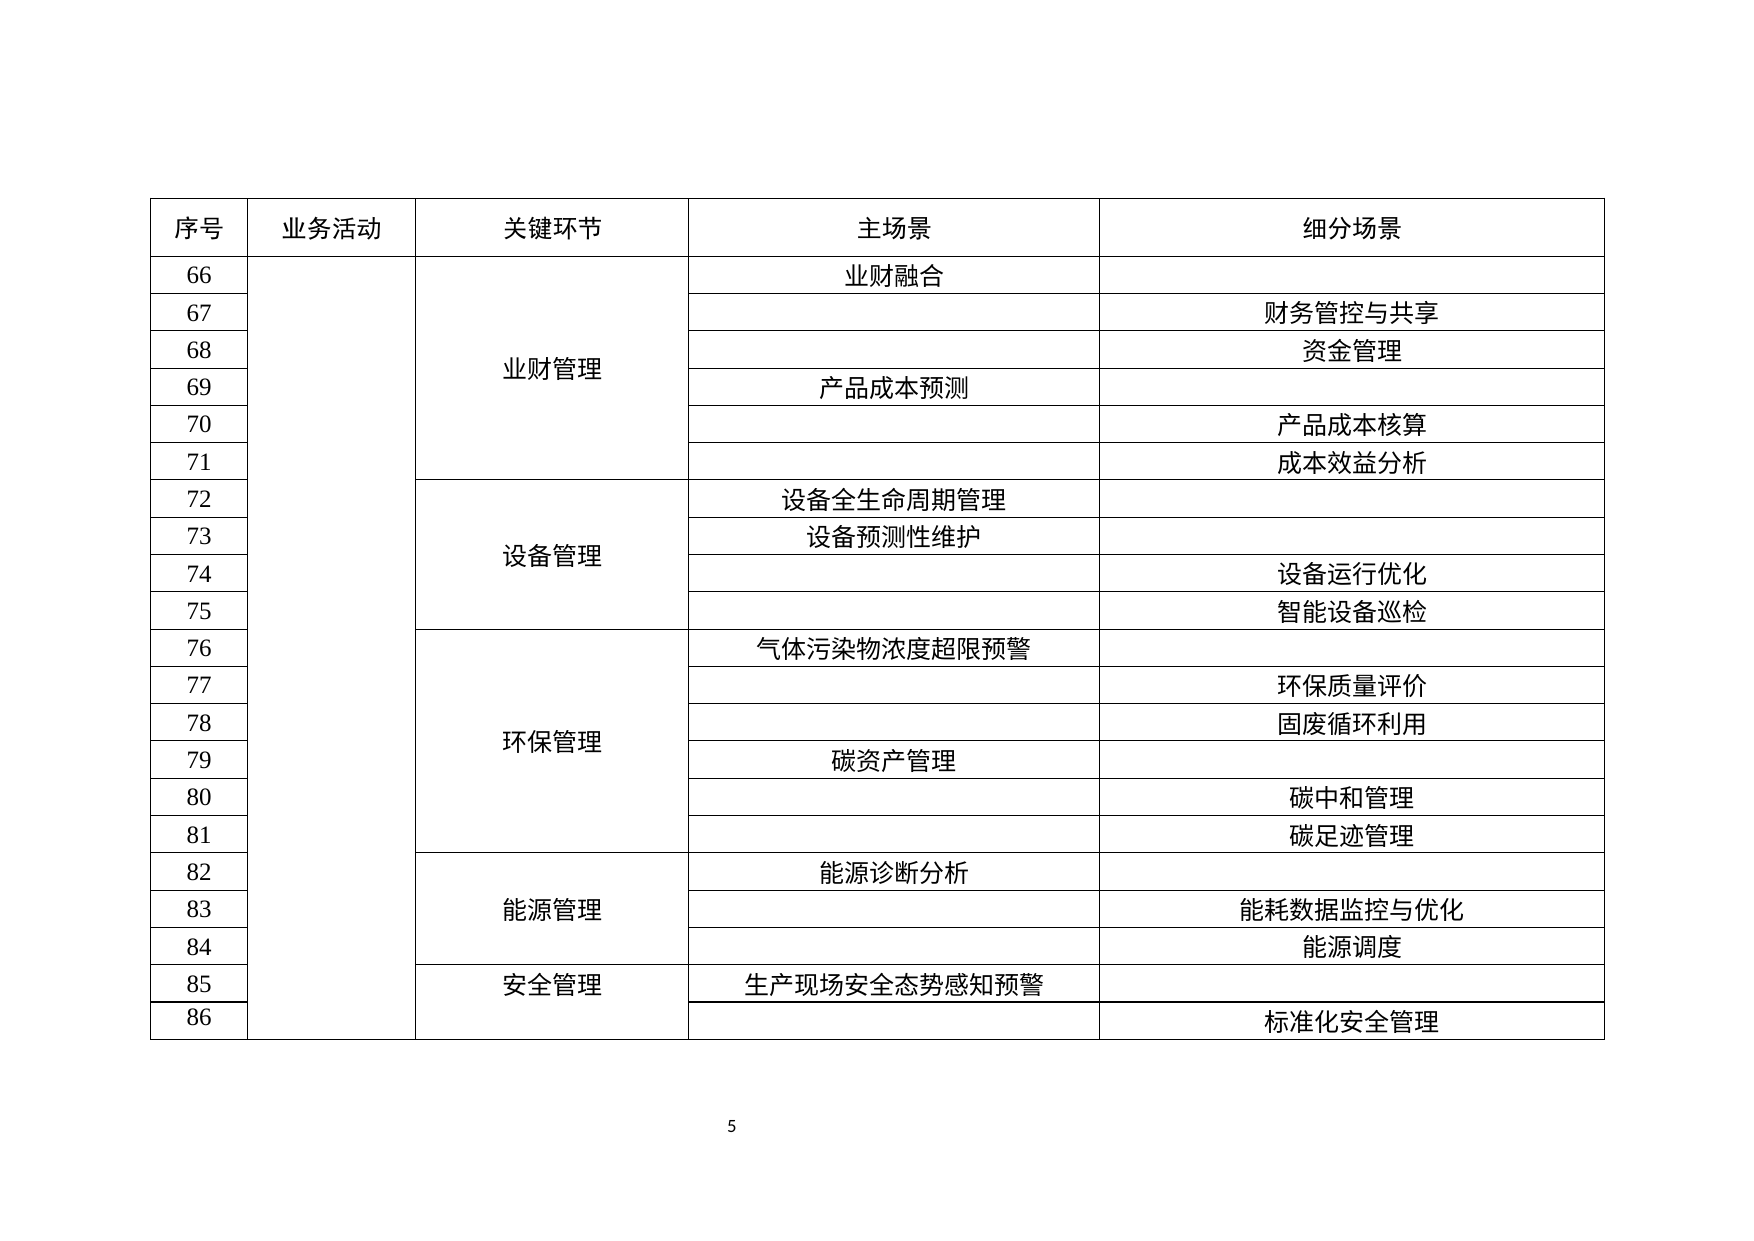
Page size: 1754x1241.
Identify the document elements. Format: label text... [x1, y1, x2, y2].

table_header 业务活动 [248, 199, 415, 256]
table_cell 84 [151, 928, 247, 964]
table_cell [689, 704, 1099, 740]
table_cell 业财融合 [689, 257, 1099, 293]
table_cell [1100, 965, 1604, 1001]
table_cell 66 [151, 257, 247, 293]
table_cell 设备管理 [416, 480, 688, 628]
table_cell 83 [151, 891, 247, 927]
table_cell [689, 443, 1099, 479]
table_cell [689, 555, 1099, 591]
table_cell [1100, 480, 1604, 517]
table_cell 资金管理 [1100, 331, 1604, 367]
table_cell 76 [151, 630, 247, 666]
table_cell 碳中和管理 [1100, 779, 1604, 815]
table_cell 77 [151, 667, 247, 703]
table_cell [689, 928, 1099, 964]
table_cell 环保管理 [416, 630, 688, 852]
table_cell [689, 891, 1099, 927]
table_header 细分场景 [1100, 199, 1604, 256]
table_cell 71 [151, 443, 247, 479]
table_cell [689, 406, 1099, 442]
table_cell 86 [151, 1003, 247, 1039]
table_cell 67 [151, 294, 247, 330]
table_cell 81 [151, 816, 247, 852]
table_cell [1100, 257, 1604, 293]
table_cell 69 [151, 369, 247, 405]
table_cell 安全管理 [416, 965, 688, 1039]
table_cell 气体污染物浓度超限预警 [689, 630, 1099, 666]
table_cell 78 [151, 704, 247, 740]
table_cell [1100, 741, 1604, 778]
table_cell 能源调度 [1100, 928, 1604, 964]
table_cell [689, 1003, 1099, 1039]
table_cell 环保质量评价 [1100, 667, 1604, 703]
table_cell 业财管理 [416, 257, 688, 479]
table_cell 智能设备巡检 [1100, 592, 1604, 628]
table_cell [689, 779, 1099, 815]
table_cell 成本效益分析 [1100, 443, 1604, 479]
table_cell [689, 816, 1099, 852]
table_cell 能耗数据监控与优化 [1100, 891, 1604, 927]
table_cell 82 [151, 853, 247, 889]
table_cell 固废循环利用 [1100, 704, 1604, 740]
table_header 序号 [151, 199, 247, 256]
table_cell 79 [151, 741, 247, 778]
table_header 关键环节 [416, 199, 688, 256]
table_cell 碳足迹管理 [1100, 816, 1604, 852]
table_cell [1100, 630, 1604, 666]
table_cell [1100, 369, 1604, 405]
table_cell [689, 331, 1099, 367]
table_cell 设备预测性维护 [689, 518, 1099, 554]
table_cell 设备运行优化 [1100, 555, 1604, 591]
table_cell 75 [151, 592, 247, 628]
table_cell 85 [151, 965, 247, 1001]
table_cell 标准化安全管理 [1100, 1003, 1604, 1039]
table_header 主场景 [689, 199, 1099, 256]
table_cell 能源管理 [416, 853, 688, 964]
table_cell 68 [151, 331, 247, 367]
table_cell [1100, 853, 1604, 889]
table_cell [1100, 518, 1604, 554]
table_cell 70 [151, 406, 247, 442]
table_cell [689, 294, 1099, 330]
table_cell 80 [151, 779, 247, 815]
table_cell [689, 667, 1099, 703]
table_cell [689, 592, 1099, 628]
table_cell 生产现场安全态势感知预警 [689, 965, 1099, 1001]
table_cell 产品成本核算 [1100, 406, 1604, 442]
table_cell 产品成本预测 [689, 369, 1099, 405]
table_cell 能源诊断分析 [689, 853, 1099, 889]
table_cell 73 [151, 518, 247, 554]
table_cell 72 [151, 480, 247, 517]
table_cell 74 [151, 555, 247, 591]
table_cell 设备全生命周期管理 [689, 480, 1099, 517]
table_cell 财务管控与共享 [1100, 294, 1604, 330]
table_cell 碳资产管理 [689, 741, 1099, 778]
